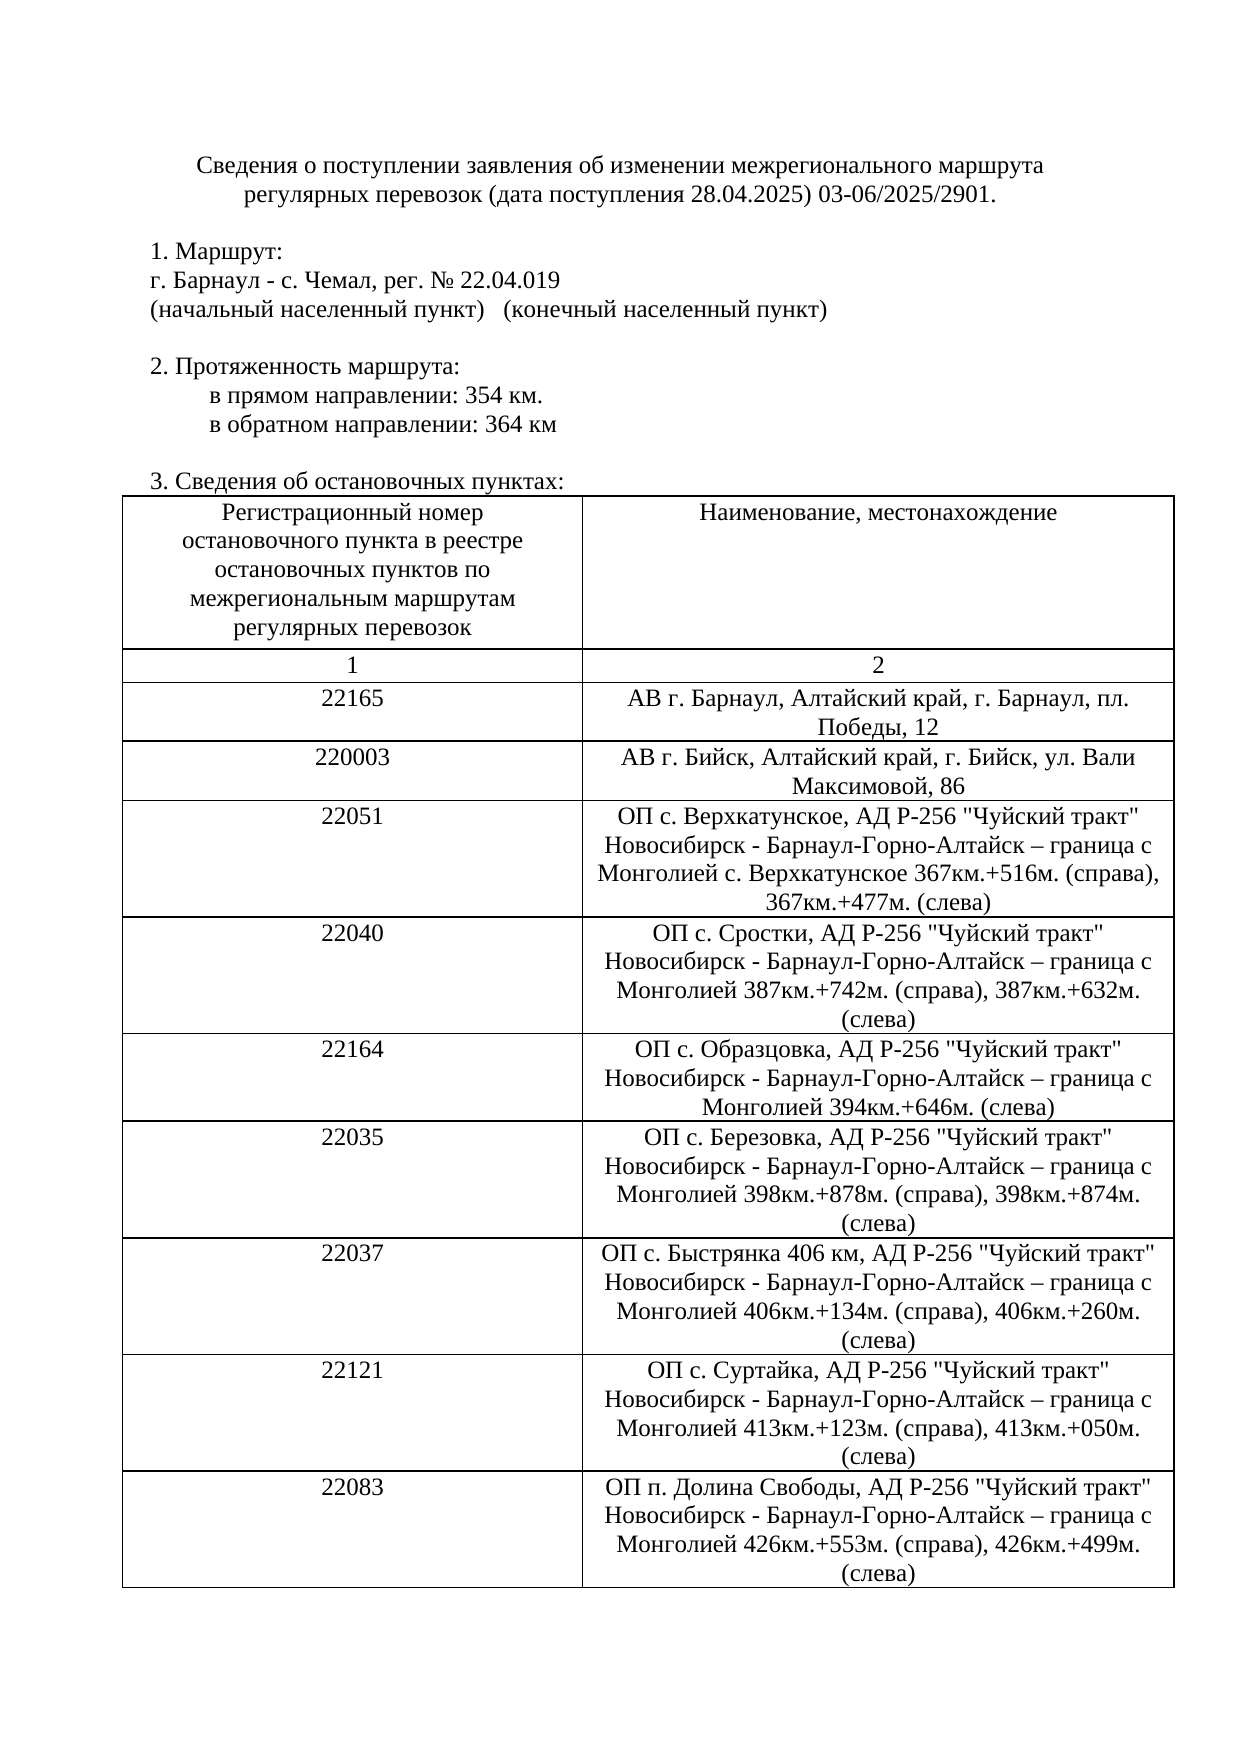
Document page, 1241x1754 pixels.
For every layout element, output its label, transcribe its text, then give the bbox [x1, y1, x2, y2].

table_cell 220003 [123, 742, 582, 799]
table_cell ОП с. Березовка, АД Р-256 "Чуйский тракт" Новосибирск - Барнаул-Горно-Алтайск – граница с Монголией 398км.+878м. (справа), 398км.+874м. (слева) [583, 1122, 1173, 1237]
text в обратном направлении: 364 км [150, 409, 1090, 437]
text Сведения о поступлении заявления об изменении межрегионального маршрута регулярных перевозок (дата поступления 28.04.2025) 03-06/2025/2901. [150, 150, 1090, 207]
table_cell 22165 [123, 683, 582, 740]
table_cell АВ г. Бийск, Алтайский край, г. Бийск, ул. Вали Максимовой, 86 [583, 742, 1173, 799]
text г. Барнаул - с. Чемал, рег. № 22.04.019 [150, 265, 1090, 294]
table_cell 22040 [123, 918, 582, 1033]
table_cell ОП п. Долина Свободы, АД Р-256 "Чуйский тракт" Новосибирск - Барнаул-Горно-Алтайск – граница с Монголией 426км.+553м. (справа), 426км.+499м. (слева) [583, 1472, 1173, 1587]
text 1. Маршрут: [150, 236, 1090, 265]
text 2. Протяженность маршрута: [150, 351, 1090, 380]
table_cell 22083 [123, 1472, 582, 1587]
text в прямом направлении: 354 км. [150, 380, 1090, 409]
table_header Регистрационный номер остановочного пункта в реестре остановочных пунктов по межрегиональным маршрутам регулярных перевозок [123, 497, 582, 648]
table_cell 22051 [123, 801, 582, 916]
table_cell 22037 [123, 1239, 582, 1353]
table_header Наименование, местонахождение [583, 497, 1173, 648]
table_cell ОП с. Сростки, АД Р-256 "Чуйский тракт" Новосибирск - Барнаул-Горно-Алтайск – граница с Монголией 387км.+742м. (справа), 387км.+632м. (слева) [583, 918, 1173, 1033]
table_cell 22121 [123, 1355, 582, 1470]
table_cell 1 [123, 650, 582, 681]
table_cell 22035 [123, 1122, 582, 1237]
table_cell АВ г. Барнаул, Алтайский край, г. Барнаул, пл. Победы, 12 [583, 683, 1173, 740]
text (начальный населенный пункт) (конечный населенный пункт) [150, 294, 1090, 322]
table_cell ОП с. Образцовка, АД Р-256 "Чуйский тракт" Новосибирск - Барнаул-Горно-Алтайск – граница с Монголией 394км.+646м. (слева) [583, 1034, 1173, 1120]
table_cell ОП с. Суртайка, АД Р-256 "Чуйский тракт" Новосибирск - Барнаул-Горно-Алтайск – граница с Монголией 413км.+123м. (справа), 413км.+050м. (слева) [583, 1355, 1173, 1470]
table_cell ОП с. Верхкатунское, АД Р-256 "Чуйский тракт" Новосибирск - Барнаул-Горно-Алтайск – граница с Монголией с. Верхкатунское 367км.+516м. (справа), 367км.+477м. (слева) [583, 801, 1173, 916]
text 3. Сведения об остановочных пунктах: [150, 466, 1090, 495]
table_cell ОП с. Быстрянка 406 км, АД Р-256 "Чуйский тракт" Новосибирск - Барнаул-Горно-Алтайск – граница с Монголией 406км.+134м. (справа), 406км.+260м. (слева) [583, 1239, 1173, 1353]
table_cell 2 [583, 650, 1173, 681]
table_cell 22164 [123, 1034, 582, 1120]
